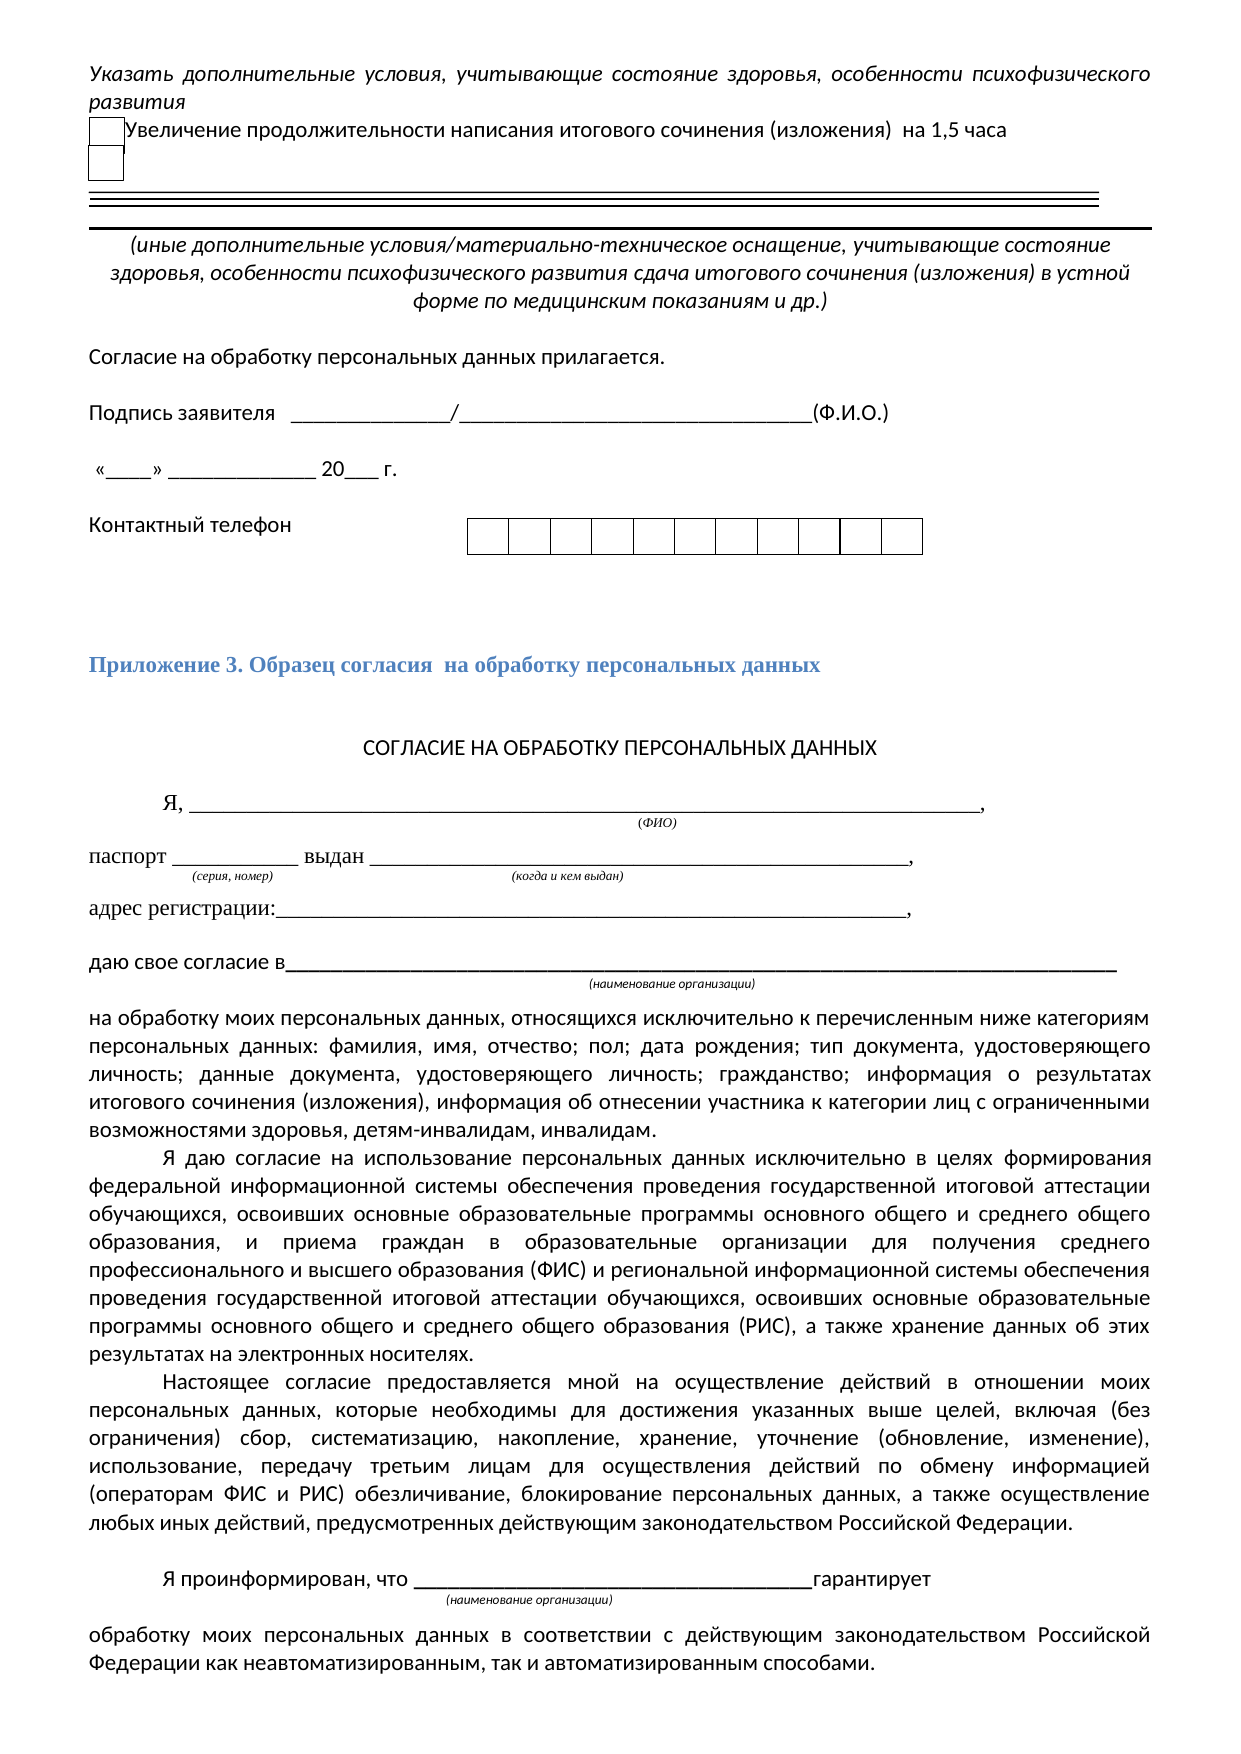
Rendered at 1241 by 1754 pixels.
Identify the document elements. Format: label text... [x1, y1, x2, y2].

table_header [634, 519, 674, 554]
text обработку моих персональных данных в соответствии с действующим законодательством Российской Федерации как неавтоматизированным, так и автоматизированным способами. [89, 1620, 1152, 1676]
text (иные дополнительные условия/материально-техническое оснащение, учитывающие состояние здоровья, особенности психофизического развития сдача итогового сочинения (изложения) в устной форме по медицинским показаниям и др.) [89, 230, 1152, 314]
text Я, _____________________________________________________________________, [89, 789, 1152, 815]
table_header [758, 519, 798, 554]
text (наименование организации) [89, 975, 1152, 1003]
text на обработку моих персональных данных, относящихся исключительно к перечисленным ниже категориям персональных данных: фамилия, имя, отчество; пол; дата рождения; тип документа, удостоверяющего личность; данные документа, удостоверяющего личность; гражданство; информация о результатах итогового сочинения (изложения), информация об отнесении участника к категории лиц с ограниченными возможностями здоровья, детям-инвалидам, инвалидам. [89, 1003, 1152, 1143]
text «____» _____________ 20___ г. [89, 454, 1152, 482]
text Согласие на обработку персональных данных прилагается. [89, 342, 1152, 370]
table_header [509, 519, 550, 554]
text Увеличение продолжительности написания итогового сочинения (изложения) на 1,5 часа [89, 115, 1152, 143]
text СОГЛАСИЕ НА ОБРАБОТКУ ПЕРСОНАЛЬНЫХ ДАННЫХ [89, 733, 1152, 761]
table_header [675, 519, 715, 554]
text Я проинформирован, что ___________________________________гарантирует [89, 1564, 1152, 1592]
text (наименование организации) [89, 1592, 1152, 1620]
table_header [468, 519, 508, 554]
text Я даю согласие на использование персональных данных исключительно в целях формирования федеральной информационной системы обеспечения проведения государственной итоговой аттестации обучающихся, освоивших основные образовательные программы основного общего и среднего общего образования, и приема граждан в образовательные организации для получения среднего профессионального и высшего образования (ФИС) и региональной информационной системы обеспечения проведения государственной итоговой аттестации обучающихся, освоивших основные образовательные программы основного общего и среднего общего образования (РИС), а также хранение данных об этих результатах на электронных носителях. [89, 1143, 1152, 1367]
text паспорт ___________ выдан _______________________________________________, [89, 842, 1152, 868]
text адрес регистрации:_______________________________________________________, [89, 894, 1152, 921]
table_header [592, 519, 633, 554]
text Указать дополнительные условия, учитывающие состояние здоровья, особенности психофизического развития [89, 59, 1152, 115]
subtitle Приложение 3. Образец согласия на обработку персональных данных [89, 651, 1152, 677]
table_header [551, 519, 591, 554]
table_header [882, 519, 922, 554]
text даю свое согласие в_________________________________________________________________________ [89, 947, 1152, 975]
table_header [716, 519, 757, 554]
text Подпись заявителя ______________/_______________________________(Ф.И.О.) [89, 398, 1152, 426]
table_header [799, 519, 839, 554]
text Настоящее согласие предоставляется мной на осуществление действий в отношении моих персональных данных, которые необходимы для достижения указанных выше целей, включая (без ограничения) сбор, систематизацию, накопление, хранение, уточнение (обновление, изменение), использование, передачу третьим лицам для осуществления действий по обмену информацией (операторам ФИС и РИС) обезличивание, блокирование персональных данных, а также осуществление любых иных действий, предусмотренных действующим законодательством Российской Федерации. [89, 1367, 1152, 1536]
text (серия, номер) (когда и кем выдан) [89, 868, 1152, 894]
text Контактный телефон [89, 511, 1152, 538]
text (ФИО) [89, 815, 1152, 842]
table_header [841, 519, 881, 554]
